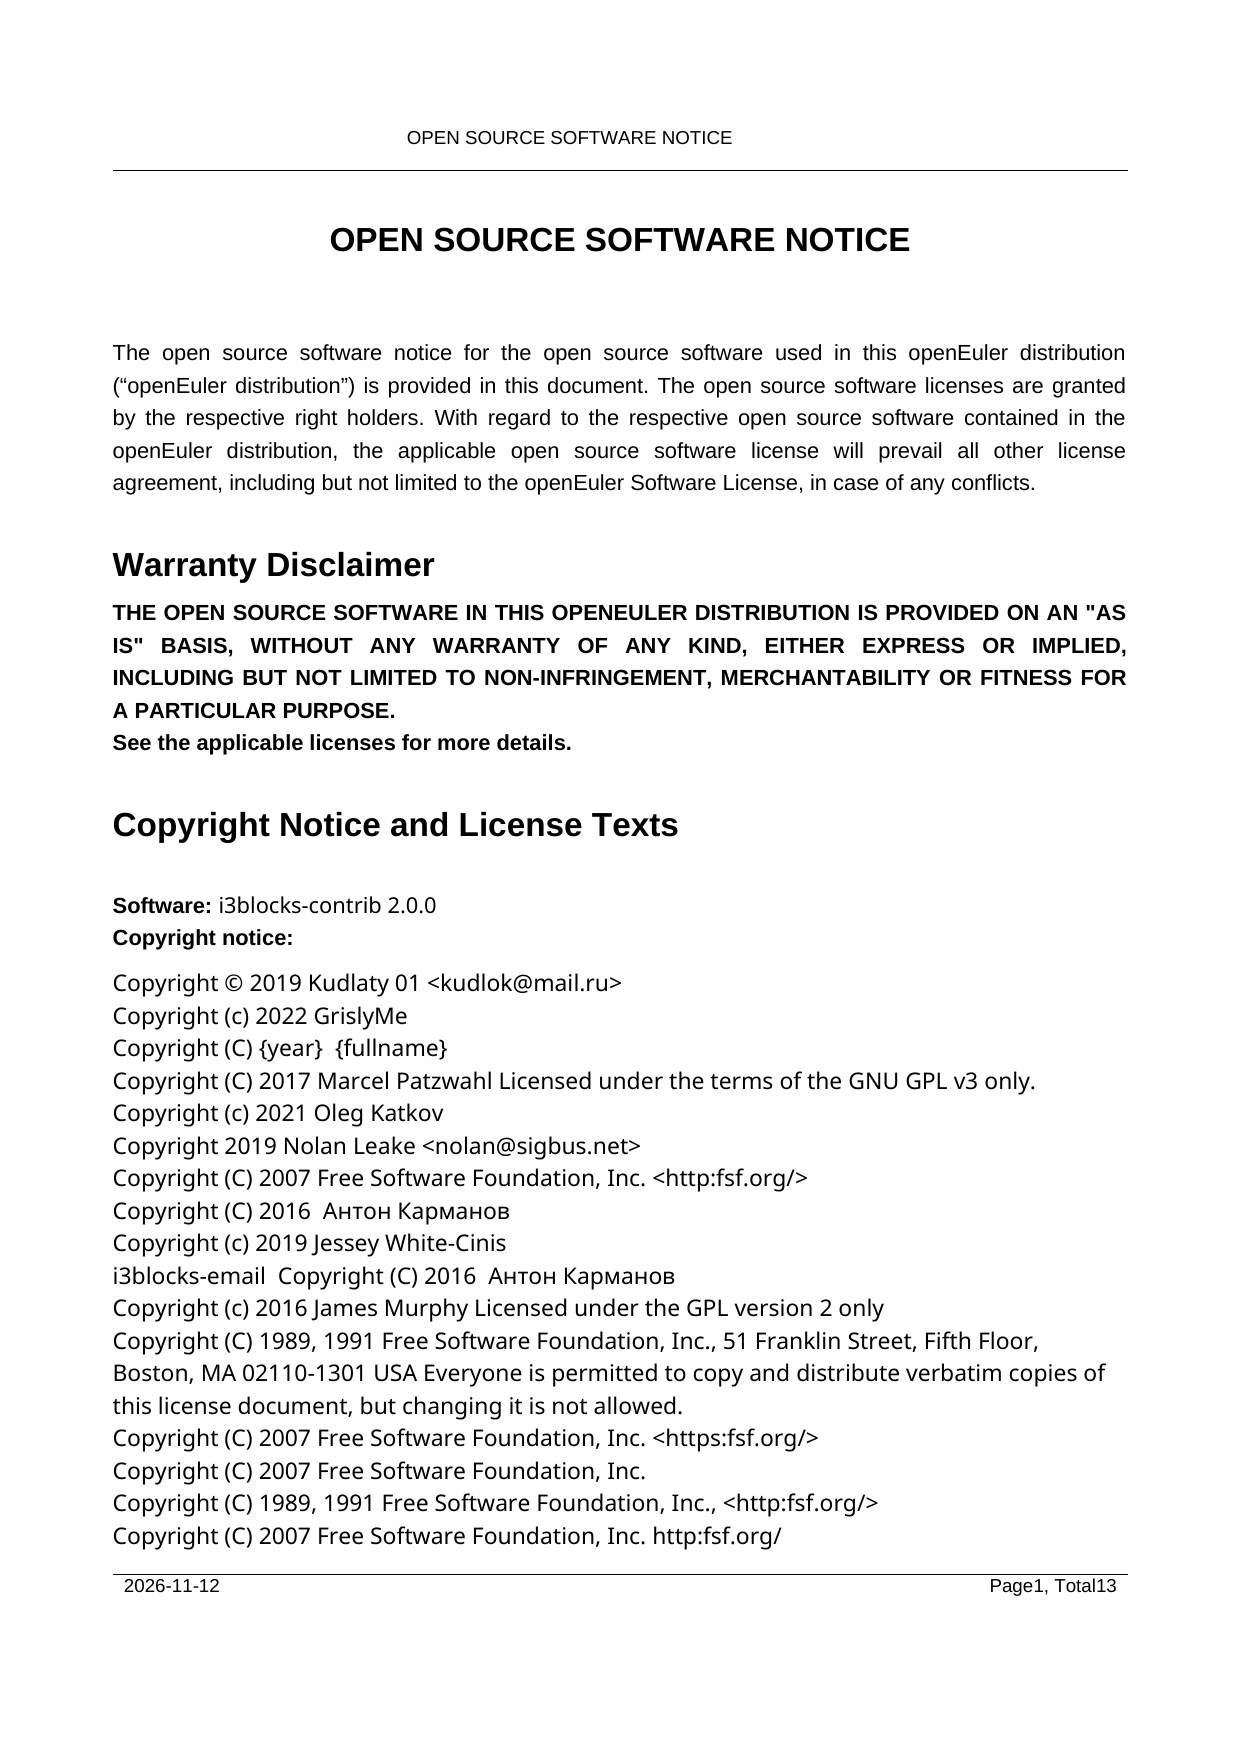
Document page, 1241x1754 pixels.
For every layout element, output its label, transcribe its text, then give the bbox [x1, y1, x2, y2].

text Copyright Notice and License Texts [112, 791, 1128, 856]
title Software: i3blocks-contrib 2.0.0 [112, 889, 1128, 921]
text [112, 966, 1128, 1551]
text THE OPEN SOURCE SOFTWARE IN THIS OPENEULER DISTRIBUTION IS PROVIDED ON AN "AS IS" BASIS, WITHOUT ANY WARRANTY OF ANY KIND, EITHER EXPRESS OR IMPLIED, INCLUDING BUT NOT LIMITED TO NON-INFRINGEMENT, MERCHANTABILITY OR FITNESS FOR A PARTICULAR PURPOSE. See the applicable licenses for more details. [112, 596, 1128, 759]
text The open source software notice for the open source software used in this openEuler distribution (“openEuler distribution”) is provided in this document. The open source software licenses are granted by the respective right holders. With regard to the respective open source software contained in the openEuler distribution, the applicable open source software license will prevail all other license agreement, including but not limited to the openEuler Software License, in case of any conflicts. [112, 336, 1128, 499]
text Warranty Disclaimer [112, 531, 1128, 596]
text OPEN SOURCE SOFTWARE NOTICE [112, 206, 1128, 271]
text Copyright notice: [112, 921, 1128, 954]
